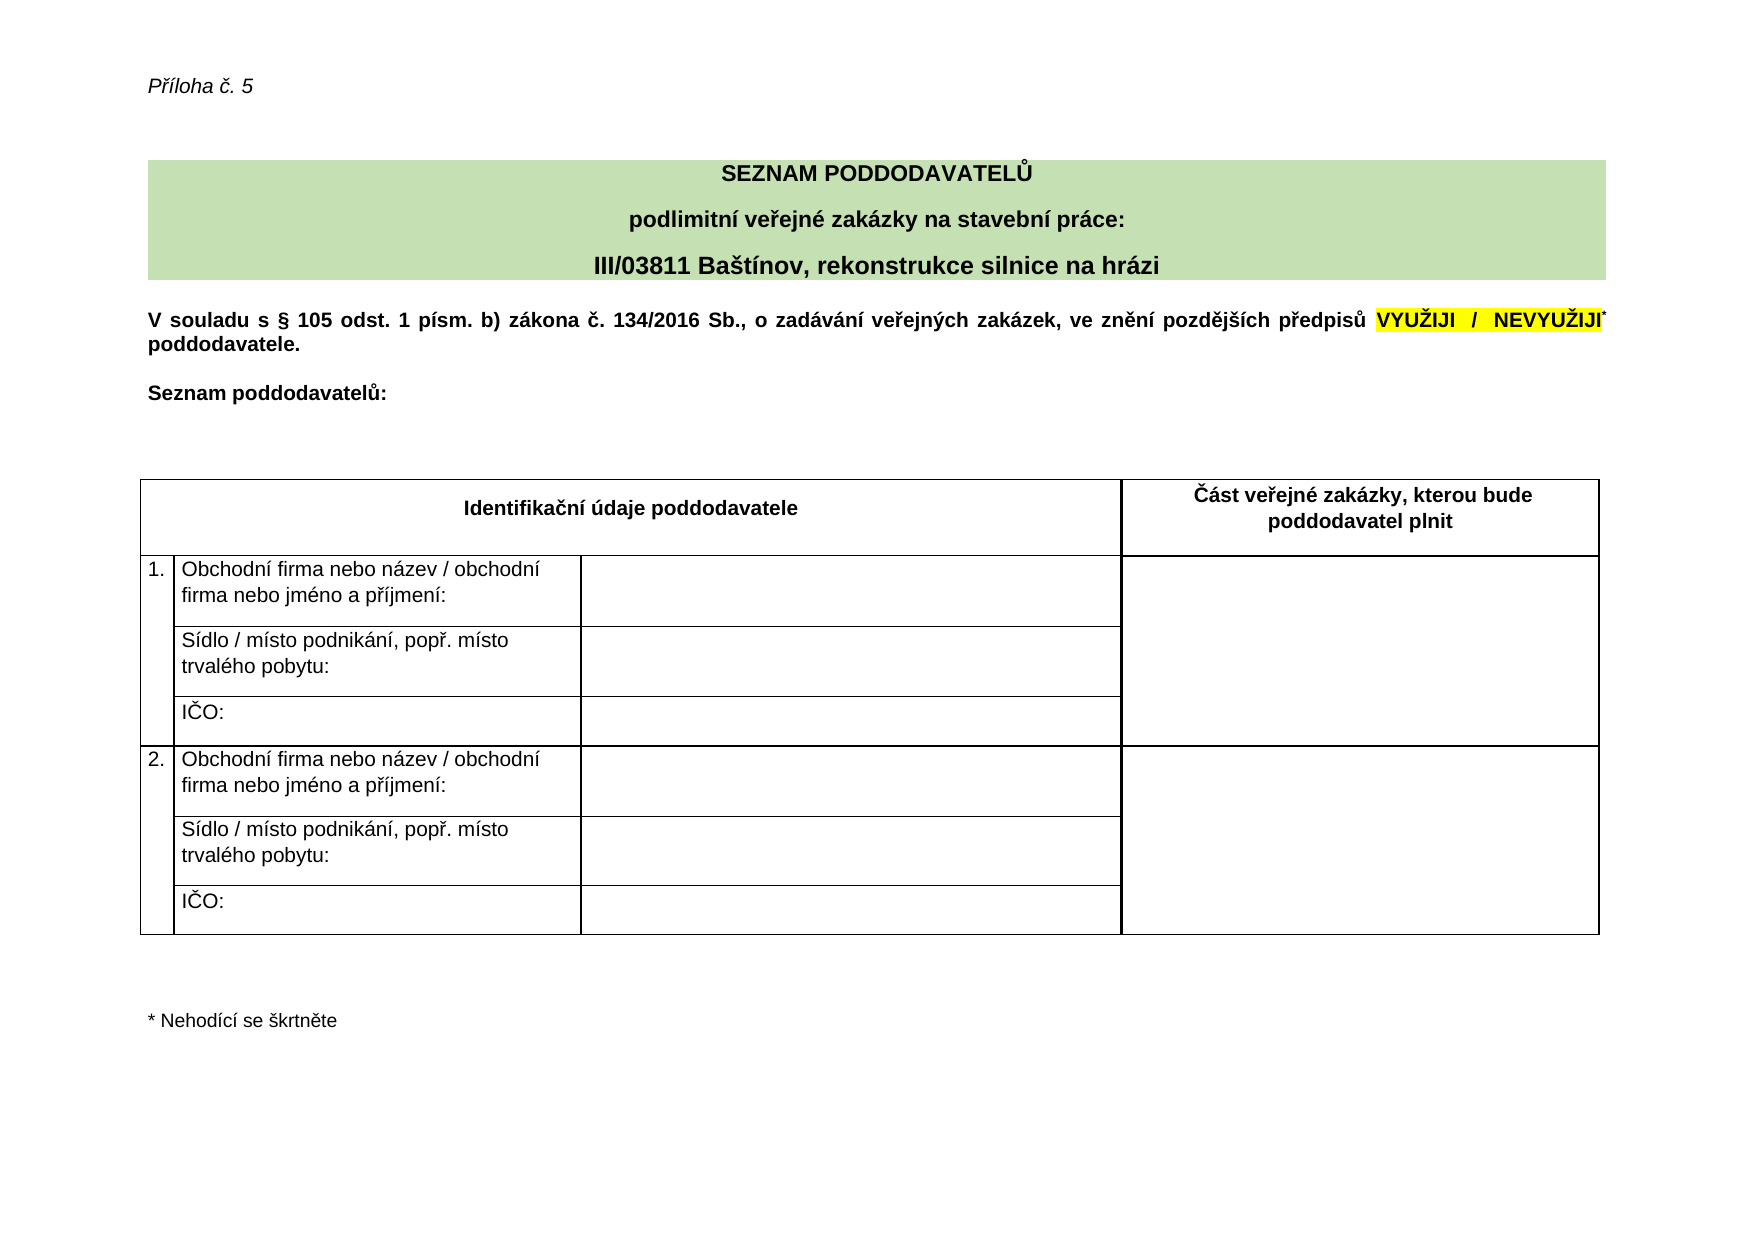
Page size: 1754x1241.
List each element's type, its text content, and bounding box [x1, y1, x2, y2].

table_cell Obchodní firma nebo název / obchodní firma nebo jméno a příjmení: [175, 747, 580, 816]
text SEZNAM PODDODAVATELŮ [148, 160, 1606, 186]
table_cell [582, 817, 1120, 885]
table_cell IČO: [175, 697, 580, 745]
table_cell [582, 747, 1120, 816]
table_cell [582, 556, 1120, 626]
table_header Část veřejné zakázky, kterou bude poddodavatel plnit [1123, 480, 1598, 555]
text III/03811 Baštínov, rekonstrukce silnice na hrázi [148, 251, 1606, 280]
table_cell [582, 627, 1120, 696]
text V souladu s § 105 odst. 1 písm. b) zákona č. 134/2016 Sb., o zadávání veřejných zakázek, ve znění pozdějších předpisů VYUŽIJI / NEVYUŽIJI* poddodavatele. [148, 308, 1606, 356]
table_cell Obchodní firma nebo název / obchodní firma nebo jméno a příjmení: [175, 556, 580, 626]
table_cell 2. [141, 747, 173, 934]
table_header Identifikační údaje poddodavatele [141, 480, 1120, 555]
table_cell [582, 697, 1120, 745]
table_cell IČO: [175, 886, 580, 934]
table_cell Sídlo / místo podnikání, popř. místo trvalého pobytu: [175, 627, 580, 696]
table_cell 1. [141, 556, 173, 745]
text * Nehodící se škrtněte [148, 1009, 1606, 1047]
table_cell [1123, 557, 1598, 745]
table_cell [582, 886, 1120, 934]
text podlimitní veřejné zakázky na stavební práce: [148, 206, 1606, 232]
text Seznam poddodavatelů: [148, 381, 1606, 405]
table_cell Sídlo / místo podnikání, popř. místo trvalého pobytu: [175, 817, 580, 885]
table_cell [1123, 747, 1598, 934]
